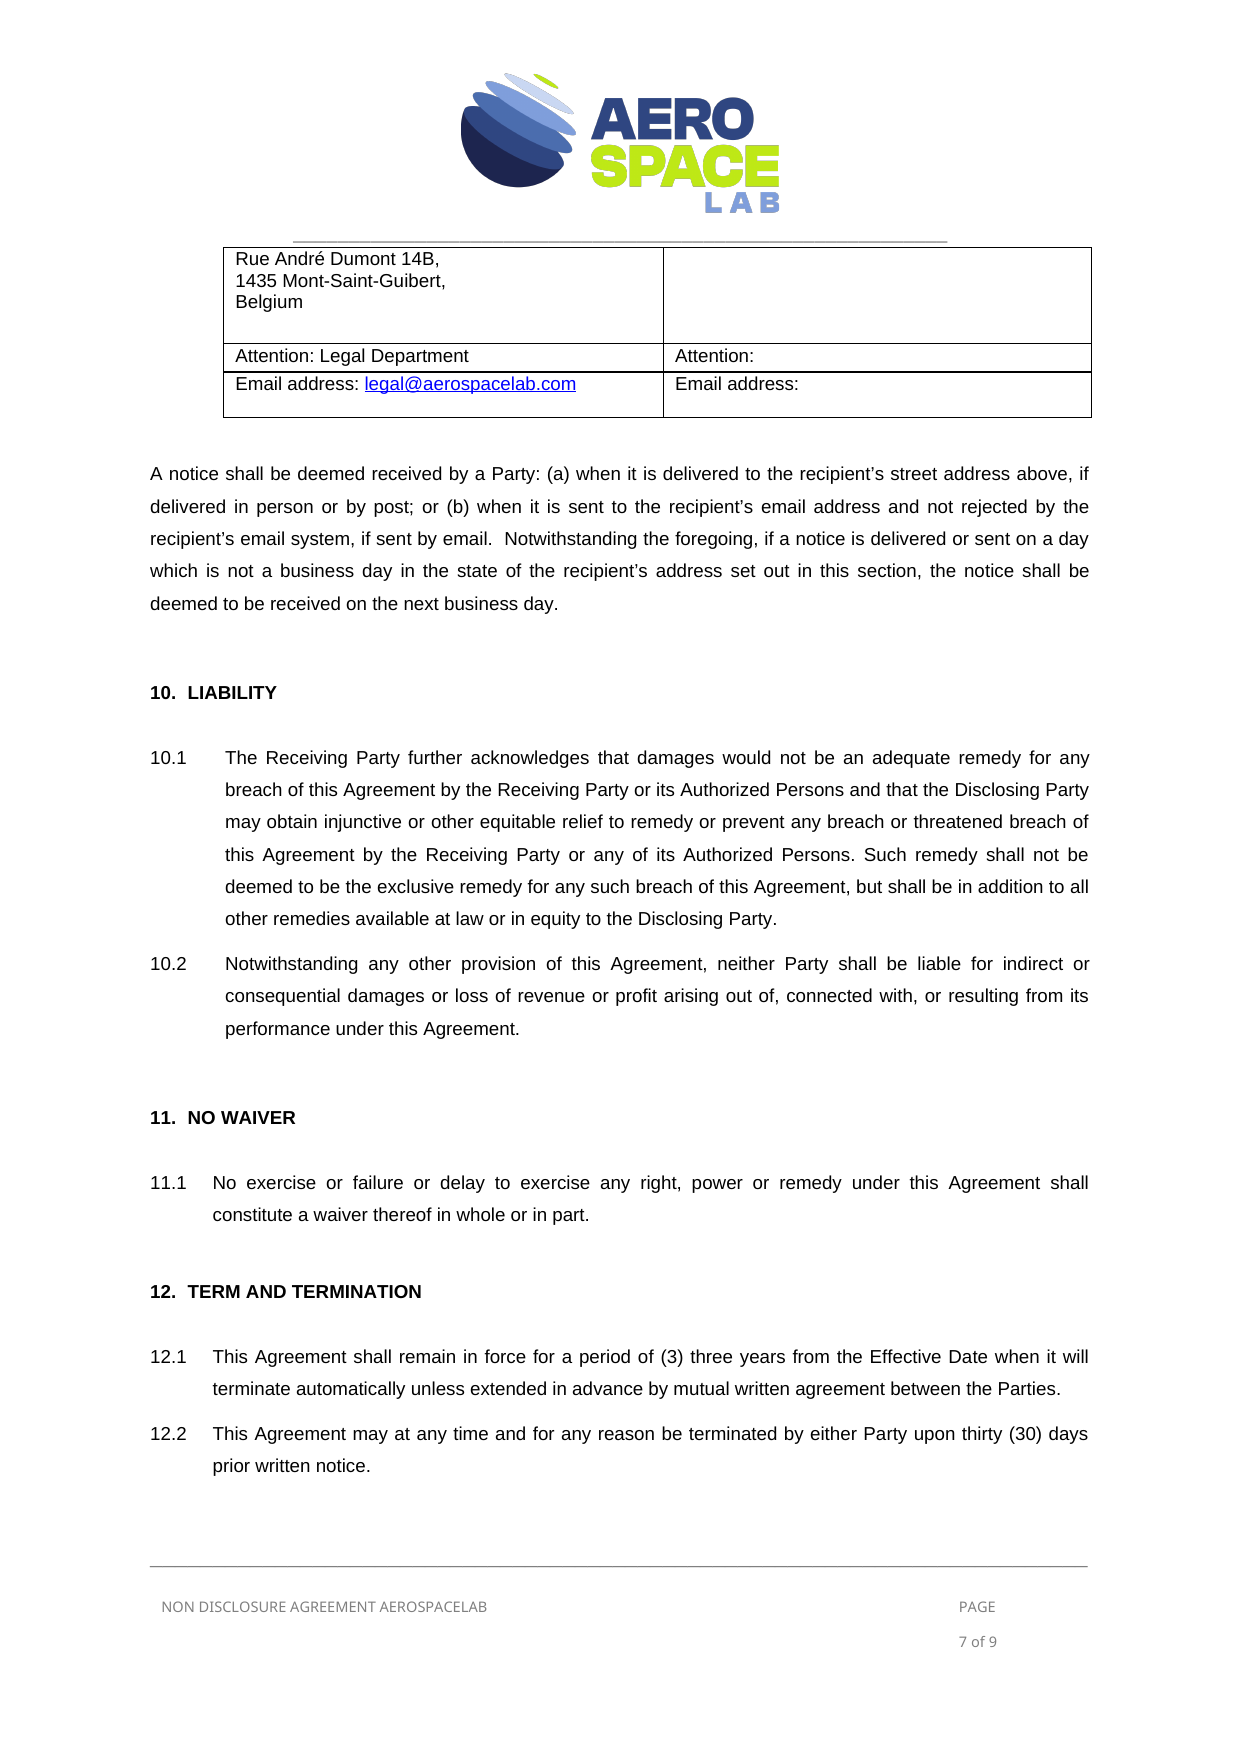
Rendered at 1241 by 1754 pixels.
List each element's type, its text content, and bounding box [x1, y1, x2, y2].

table_cell Rue André Dumont 14B, 1435 Mont-Saint-Guibert, Belgium [224, 248, 663, 343]
table_cell Email address: [664, 373, 1091, 417]
table_cell Attention: Legal Department [224, 344, 663, 371]
table_cell Attention: [664, 344, 1091, 371]
list NO WAIVER [150, 1107, 1090, 1128]
list This Agreement may at any time and for any reason be terminated by either Party upon thirty (30) days prior written notice. [150, 1422, 1090, 1476]
list TERM AND TERMINATION [150, 1281, 1090, 1302]
list This Agreement shall remain in force for a period of (3) three years from the Effective Date when it will terminate automatically unless extended in advance by mutual written agreement between the Parties. [150, 1345, 1090, 1399]
list The Receiving Party further acknowledges that damages would not be an adequate remedy for any breach of this Agreement by the Receiving Party or its Authorized Persons and that the Disclosing Party may obtain injunctive or other equitable relief to remedy or prevent any breach or threatened breach of this Agreement by the Receiving Party or any of its Authorized Persons. Such remedy shall not be deemed to be the exclusive remedy for any such breach of this Agreement, but shall be in addition to all other remedies available at law or in equity to the Disclosing Party. [150, 746, 1090, 929]
text A notice shall be deemed received by a Party: (a) when it is delivered to the recipient’s street address above, if delivered in person or by post; or (b) when it is sent to the recipient’s email address and not rejected by the recipient’s email system, if sent by email. Notwithstanding the foregoing, if a notice is delivered or sent on a day which is not a business day in the state of the recipient’s address set out in this section, the notice shall be deemed to be received on the next business day. [150, 463, 1090, 614]
table_cell [664, 248, 1091, 343]
list Notwithstanding any other provision of this Agreement, neither Party shall be liable for indirect or consequential damages or loss of revenue or profit arising out of, connected with, or resulting from its performance under this Agreement. [150, 953, 1090, 1039]
picture [461, 73, 780, 213]
list LIABILITY [150, 682, 1090, 703]
list No exercise or failure or delay to exercise any right, power or remedy under this Agreement shall constitute a waiver thereof in whole or in part. [150, 1171, 1090, 1225]
table_cell Email address: legal@aerospacelab.com [224, 373, 663, 417]
